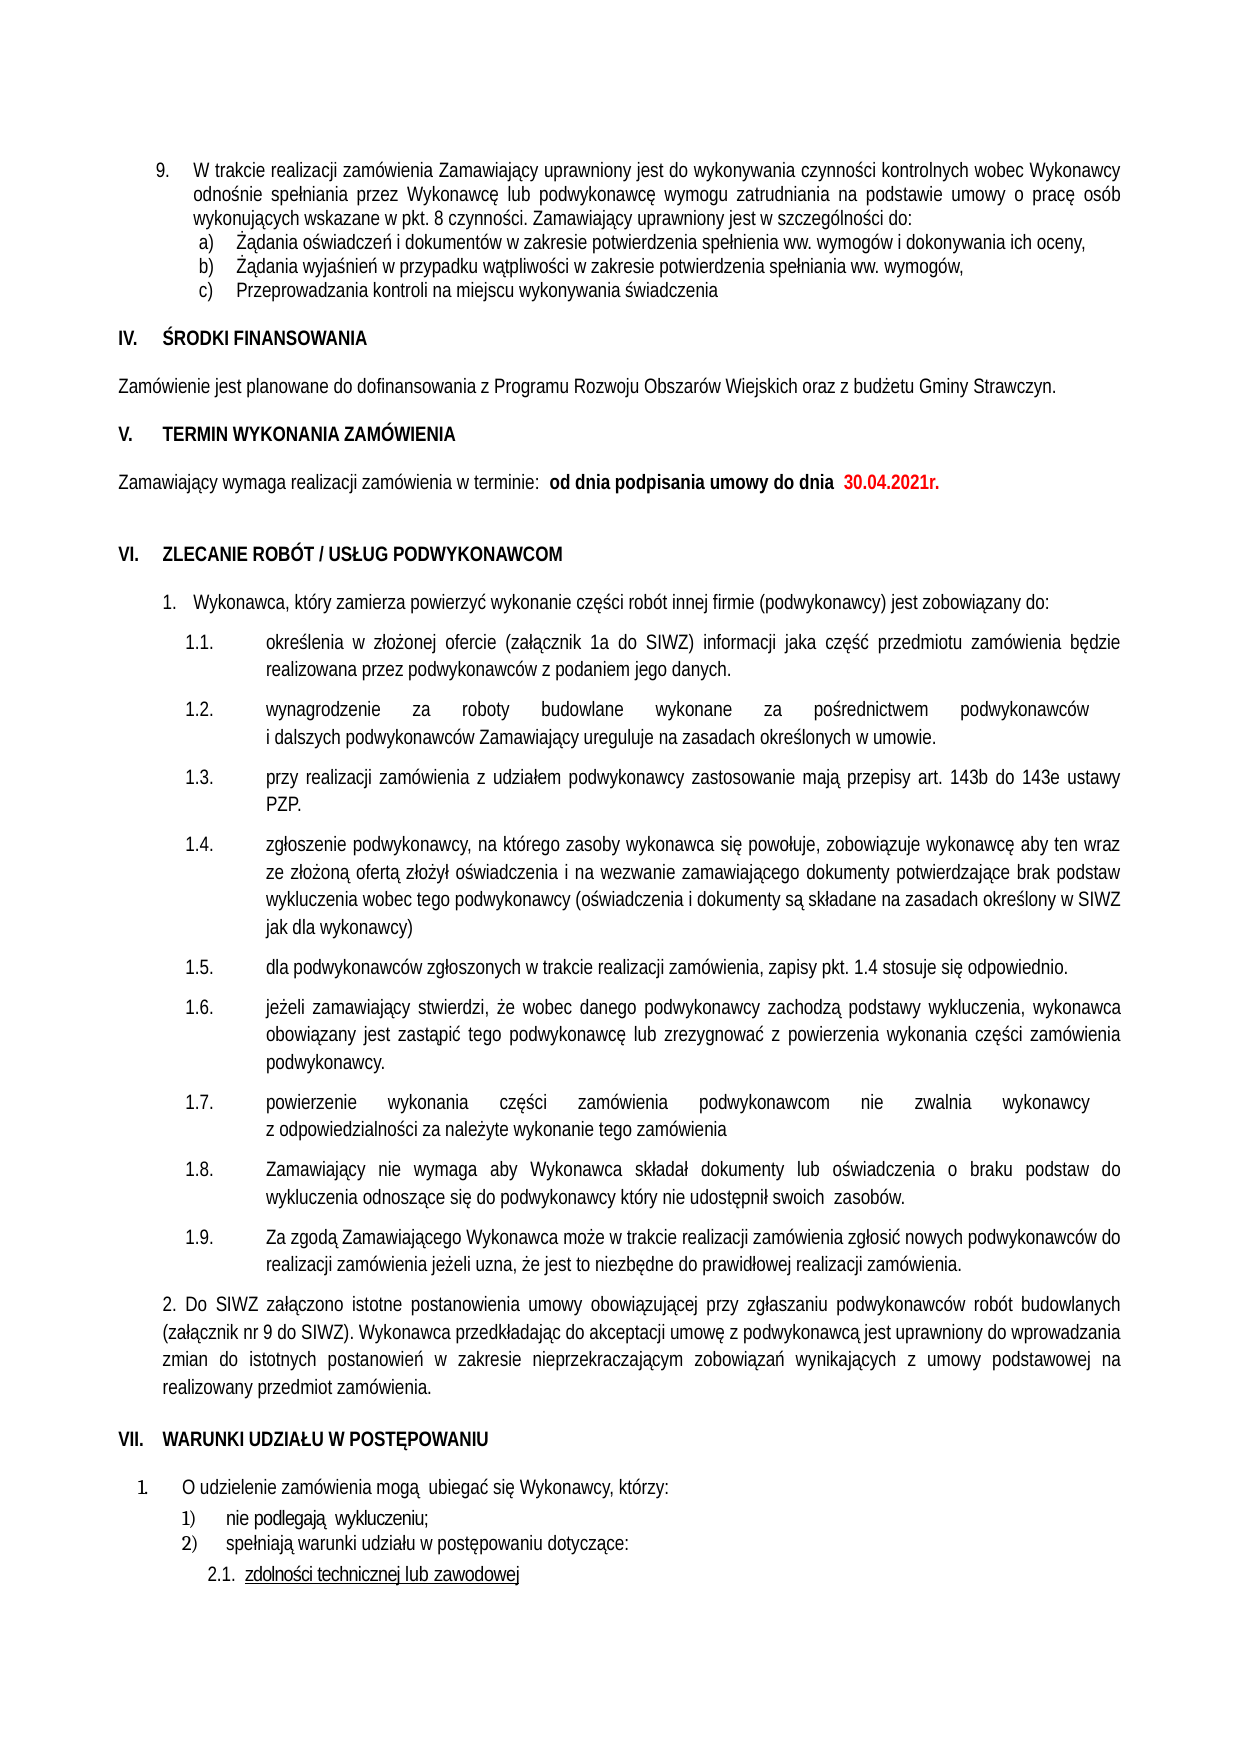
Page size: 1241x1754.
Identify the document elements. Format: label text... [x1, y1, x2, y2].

list TERMIN WYKONANIA ZAMÓWIENIA [118, 422, 1122, 446]
list ŚRODKI FINANSOWANIA [118, 326, 1122, 350]
list nie podlegają wykluczeniu; [182, 1506, 1109, 1531]
list zdolności technicznej lub zawodowej [207, 1562, 1109, 1586]
title 1.4. zgłoszenie podwykonawcy, na którego zasoby wykonawca się powołuje, zobowiązuje wykonawcę aby ten wraz ze złożoną ofertą złożył oświadczenia i na wezwanie zamawiającego dokumenty potwierdzające brak podstaw wykluczenia wobec tego podwykonawcy (oświadczenia i dokumenty są składane na zasadach określony w SIWZ jak dla wykonawcy) [185, 832, 1122, 938]
list WARUNKI UDZIAŁU W POSTĘPOWANIU [118, 1427, 1122, 1451]
title 1.9. Za zgodą Zamawiającego Wykonawca może w trakcie realizacji zamówienia zgłosić nowych podwykonawców do realizacji zamówienia jeżeli uzna, że jest to niezbędne do prawidłowej realizacji zamówienia. [185, 1224, 1122, 1276]
title 1.3. przy realizacji zamówienia z udziałem podwykonawcy zastosowanie mają przepisy art. 143b do 143e ustawy PZP. [185, 764, 1122, 816]
list spełniają warunki udziału w postępowaniu dotyczące: [182, 1531, 1122, 1556]
title 1.5. dla podwykonawców zgłoszonych w trakcie realizacji zamówienia, zapisy pkt. 1.4 stosuje się odpowiednio. [185, 954, 1122, 978]
list Wykonawca, który zamierza powierzyć wykonanie części robót innej firmie (podwykonawcy) jest zobowiązany do: [162, 589, 1122, 613]
title 1.6. jeżeli zamawiający stwierdzi, że wobec danego podwykonawcy zachodzą podstawy wykluczenia, wykonawca obowiązany jest zastąpić tego podwykonawcę lub zrezygnować z powierzenia wykonania części zamówienia podwykonawcy. [185, 994, 1122, 1073]
list O udzielenie zamówienia mogą ubiegać się Wykonawcy, którzy: [138, 1475, 1122, 1500]
title 1.8. Zamawiający nie wymaga aby Wykonawca składał dokumenty lub oświadczenia o braku podstaw do wykluczenia odnoszące się do podwykonawcy który nie udostępnił swoich zasobów. [185, 1157, 1122, 1208]
list Żądania oświadczeń i dokumentów w zakresie potwierdzenia spełnienia ww. wymogów i dokonywania ich oceny, [199, 230, 1122, 254]
title 1.7. powierzenie wykonania części zamówienia podwykonawcom nie zwalnia wykonawcy z odpowiedzialności za należyte wykonanie tego zamówienia [185, 1089, 1122, 1141]
text Zamawiający wymaga realizacji zamówienia w terminie: od dnia podpisania umowy do dnia 30.04.2021r. [118, 470, 1122, 494]
list Żądania wyjaśnień w przypadku wątpliwości w zakresie potwierdzenia spełniania ww. wymogów, [199, 254, 1122, 278]
text Zamówienie jest planowane do dofinansowania z Programu Rozwoju Obszarów Wiejskich oraz z budżetu Gminy Strawczyn. [118, 374, 1122, 398]
list W trakcie realizacji zamówienia Zamawiający uprawniony jest do wykonywania czynności kontrolnych wobec Wykonawcy odnośnie spełniania przez Wykonawcę lub podwykonawcę wymogu zatrudniania na podstawie umowy o pracę osób wykonujących wskazane w pkt. 8 czynności. Zamawiający uprawniony jest w szczególności do: [156, 158, 1122, 230]
list ZLECANIE ROBÓT / USŁUG PODWYKONAWCOM [118, 542, 1122, 566]
list Przeprowadzania kontroli na miejscu wykonywania świadczenia [199, 278, 1122, 302]
title 1.1. określenia w złożonej ofercie (załącznik 1a do SIWZ) informacji jaka część przedmiotu zamówienia będzie realizowana przez podwykonawców z podaniem jego danych. [185, 629, 1122, 681]
title 1.2. wynagrodzenie za roboty budowlane wykonane za pośrednictwem podwykonawców i dalszych podwykonawców Zamawiający ureguluje na zasadach określonych w umowie. [185, 697, 1122, 748]
text 2. Do SIWZ załączono istotne postanowienia umowy obowiązującej przy zgłaszaniu podwykonawców robót budowlanych (załącznik nr 9 do SIWZ). Wykonawca przedkładając do akceptacji umowę z podwykonawcą jest uprawniony do wprowadzania zmian do istotnych postanowień w zakresie nieprzekraczającym zobowiązań wynikających z umowy podstawowej na realizowany przedmiot zamówienia. [162, 1292, 1122, 1398]
